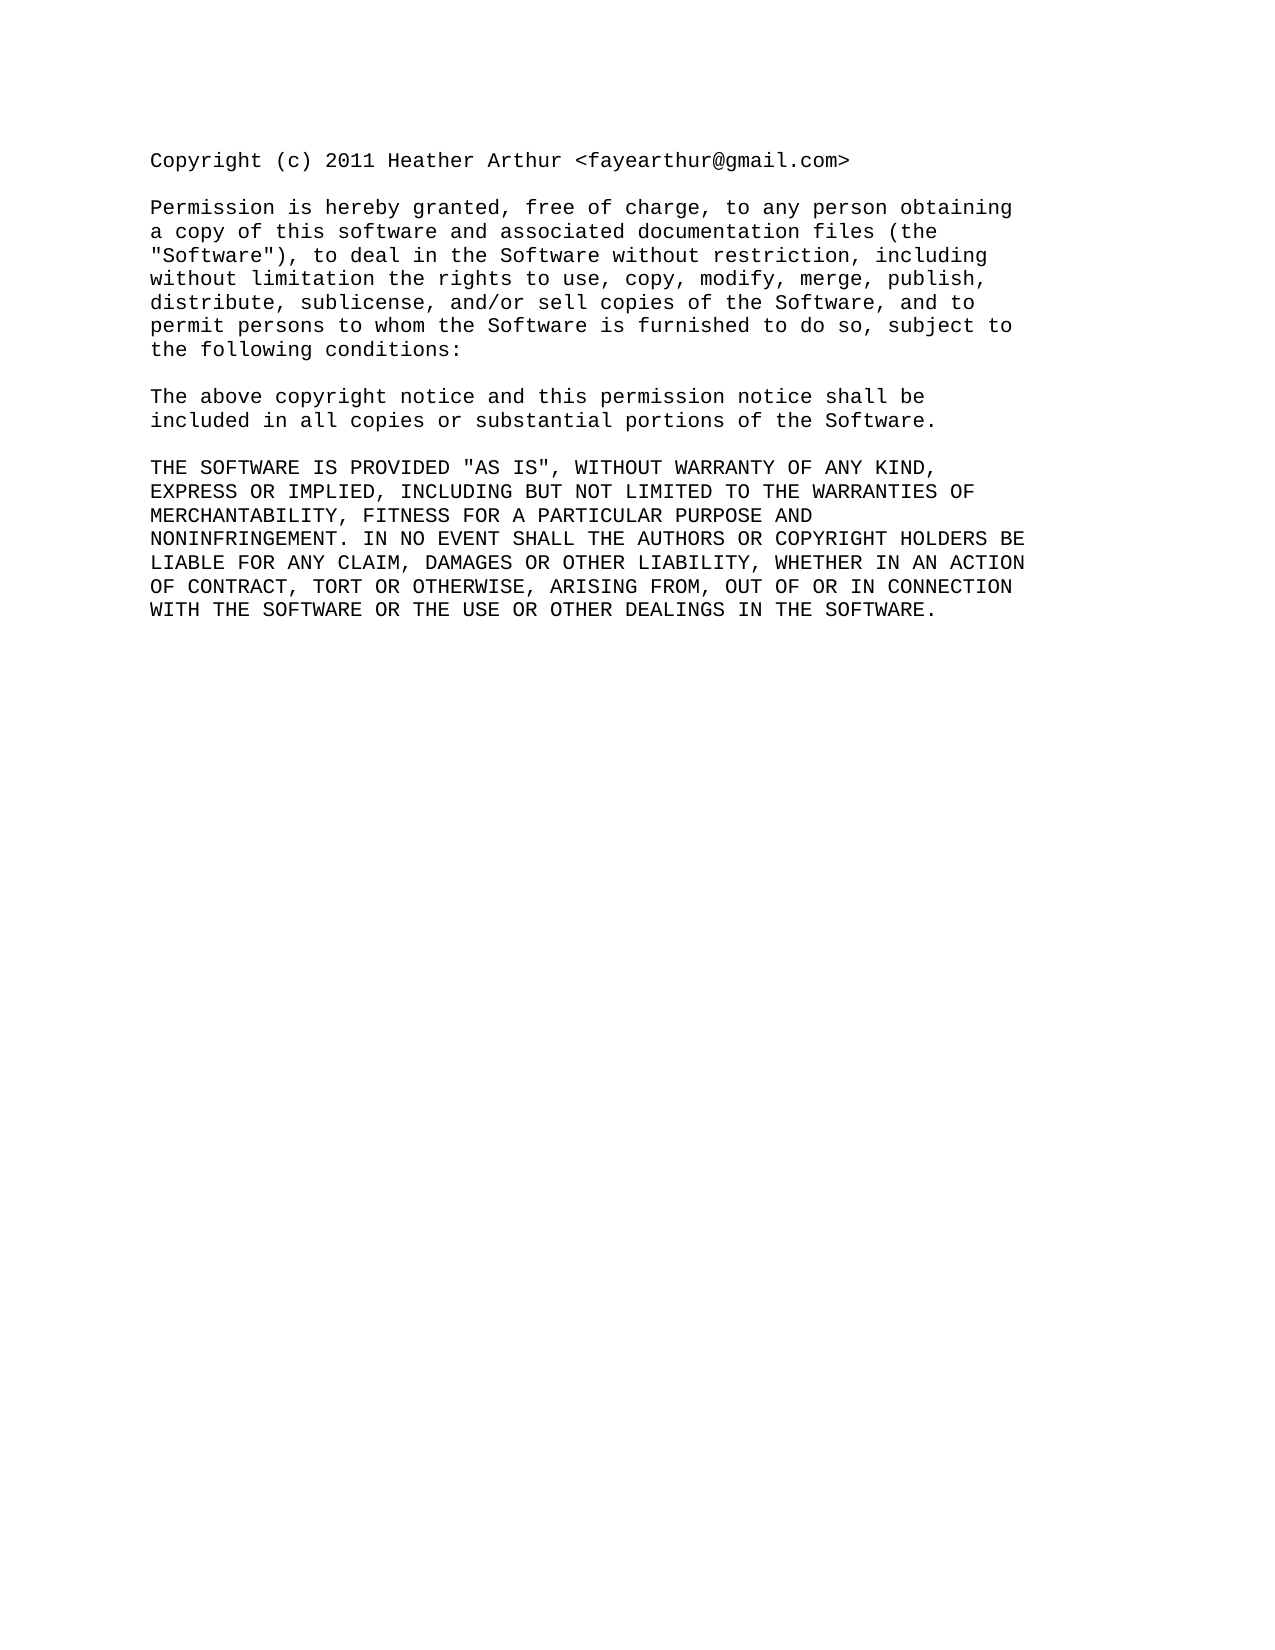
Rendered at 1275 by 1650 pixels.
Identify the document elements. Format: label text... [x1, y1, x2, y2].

text WITH THE SOFTWARE OR THE USE OR OTHER DEALINGS IN THE SOFTWARE. [150, 599, 1125, 623]
text NONINFRINGEMENT. IN NO EVENT SHALL THE AUTHORS OR COPYRIGHT HOLDERS BE [150, 528, 1125, 552]
text a copy of this software and associated documentation files (the [150, 221, 1125, 244]
text LIABLE FOR ANY CLAIM, DAMAGES OR OTHER LIABILITY, WHETHER IN AN ACTION [150, 552, 1125, 576]
text without limitation the rights to use, copy, modify, merge, publish, [150, 268, 1125, 292]
text THE SOFTWARE IS PROVIDED "AS IS", WITHOUT WARRANTY OF ANY KIND, [150, 457, 1125, 481]
text the following conditions: [150, 339, 1125, 363]
text The above copyright notice and this permission notice shall be [150, 386, 1125, 410]
text "Software"), to deal in the Software without restriction, including [150, 244, 1125, 268]
text Permission is hereby granted, free of charge, to any person obtaining [150, 197, 1125, 221]
text distribute, sublicense, and/or sell copies of the Software, and to [150, 292, 1125, 316]
text OF CONTRACT, TORT OR OTHERWISE, ARISING FROM, OUT OF OR IN CONNECTION [150, 576, 1125, 599]
text EXPRESS OR IMPLIED, INCLUDING BUT NOT LIMITED TO THE WARRANTIES OF [150, 481, 1125, 505]
text included in all copies or substantial portions of the Software. [150, 410, 1125, 434]
text MERCHANTABILITY, FITNESS FOR A PARTICULAR PURPOSE AND [150, 505, 1125, 528]
text permit persons to whom the Software is furnished to do so, subject to [150, 316, 1125, 339]
text Copyright (c) 2011 Heather Arthur <fayearthur@gmail.com> [150, 150, 1125, 174]
